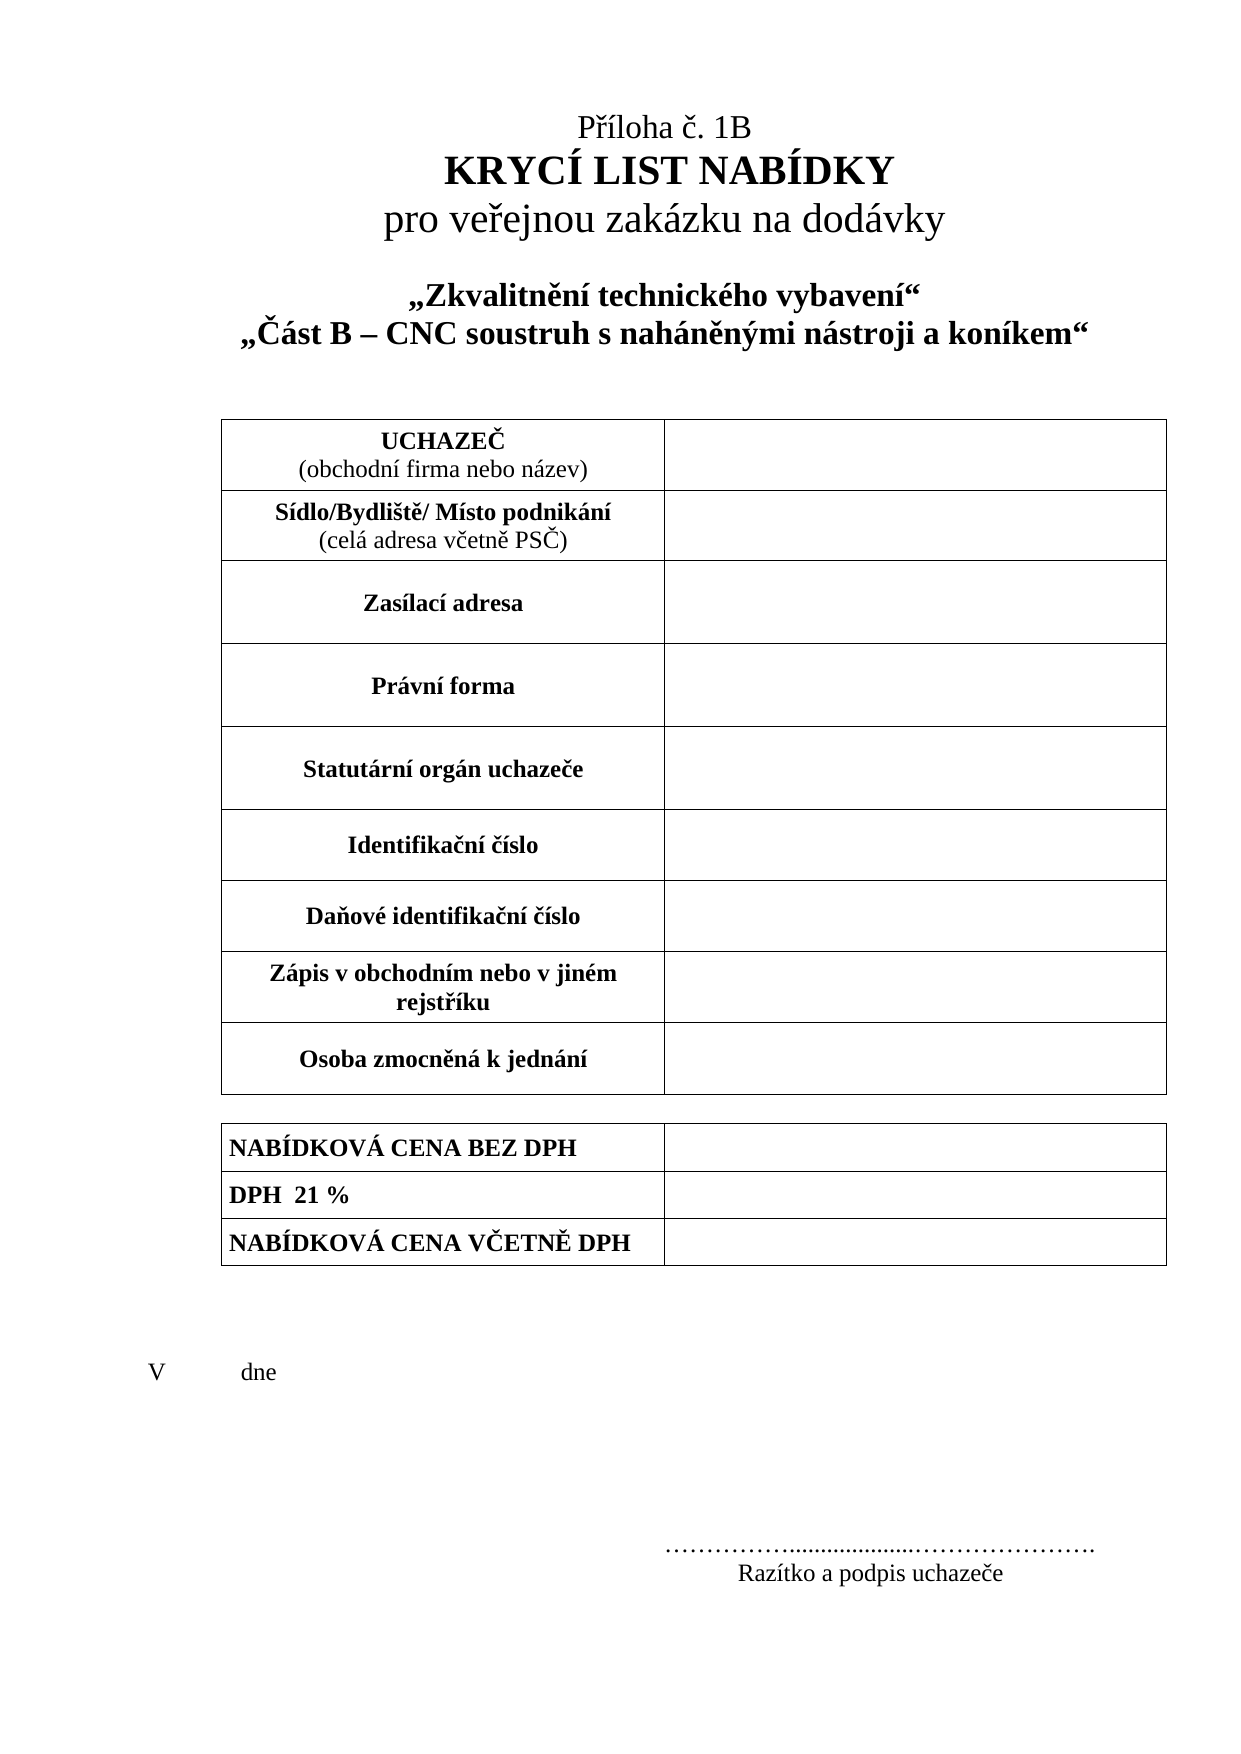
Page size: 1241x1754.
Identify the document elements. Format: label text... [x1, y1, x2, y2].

table_cell Statutární orgán uchazeče [222, 727, 664, 809]
table_cell [665, 561, 1166, 643]
table_cell DPH 21 % [222, 1172, 664, 1218]
table_header UCHAZEČ (obchodní firma nebo název) [222, 420, 664, 489]
table_cell [665, 644, 1166, 726]
text V dne [148, 1357, 1240, 1385]
table_header [665, 420, 1166, 489]
table_cell Identifikační číslo [222, 810, 664, 880]
table_cell Sídlo/Bydliště/ Místo podnikání (celá adresa včetně PSČ) [222, 491, 664, 560]
table_cell [665, 727, 1166, 809]
text Razítko a podpis uchazeče [148, 1558, 1181, 1587]
table_cell [665, 952, 1166, 1022]
text pro veřejnou zakázku na dodávky [148, 193, 1181, 241]
text ……………....................…………………. [148, 1529, 1181, 1558]
text „Zkvalitnění technického vybavení“ [148, 275, 1181, 313]
table_cell Zasílací adresa [222, 561, 664, 643]
table_cell [665, 1172, 1166, 1218]
table_cell [665, 491, 1166, 560]
table_cell [665, 810, 1166, 880]
table_cell Právní forma [222, 644, 664, 726]
table_header NABÍDKOVÁ CENA BEZ DPH [222, 1124, 664, 1171]
table_cell Osoba zmocněná k jednání [222, 1023, 664, 1093]
table_cell Daňové identifikační číslo [222, 881, 664, 951]
table_cell Zápis v obchodním nebo v jiném rejstříku [222, 952, 664, 1022]
table_cell NABÍDKOVÁ CENA VČETNĚ DPH [222, 1219, 664, 1265]
table_header [665, 1124, 1166, 1171]
table_cell [665, 1023, 1166, 1093]
text KRYCÍ LIST NABÍDKY [148, 146, 1181, 193]
text „Část B – CNC soustruh s naháněnými nástroji a koníkem“ [148, 313, 1181, 352]
title Příloha č. 1B [148, 107, 1181, 146]
table_cell [665, 881, 1166, 951]
table_cell [665, 1219, 1166, 1265]
